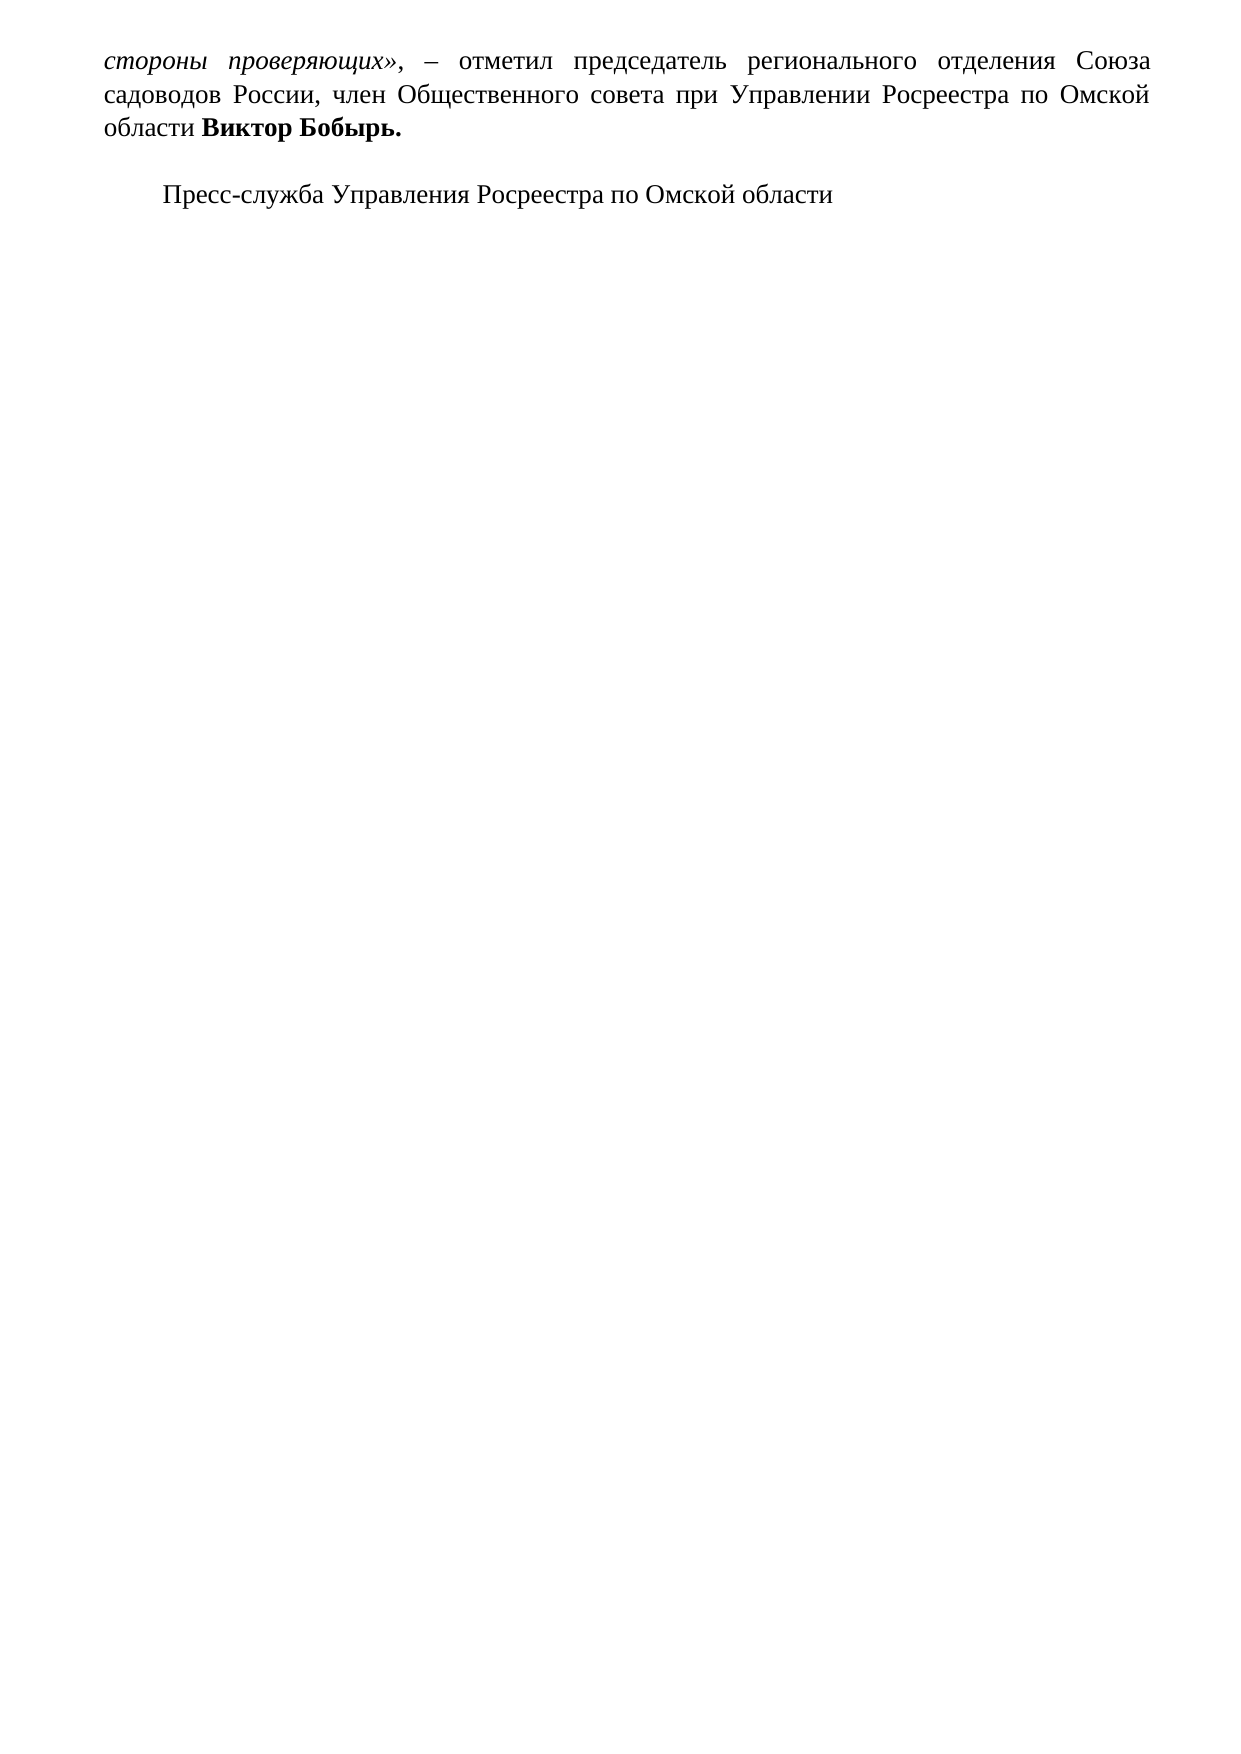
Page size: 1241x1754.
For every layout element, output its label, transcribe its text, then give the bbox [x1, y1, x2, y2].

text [103, 44, 1152, 143]
text Пресс-служба Управления Росреестра по Омской области [103, 178, 1152, 210]
